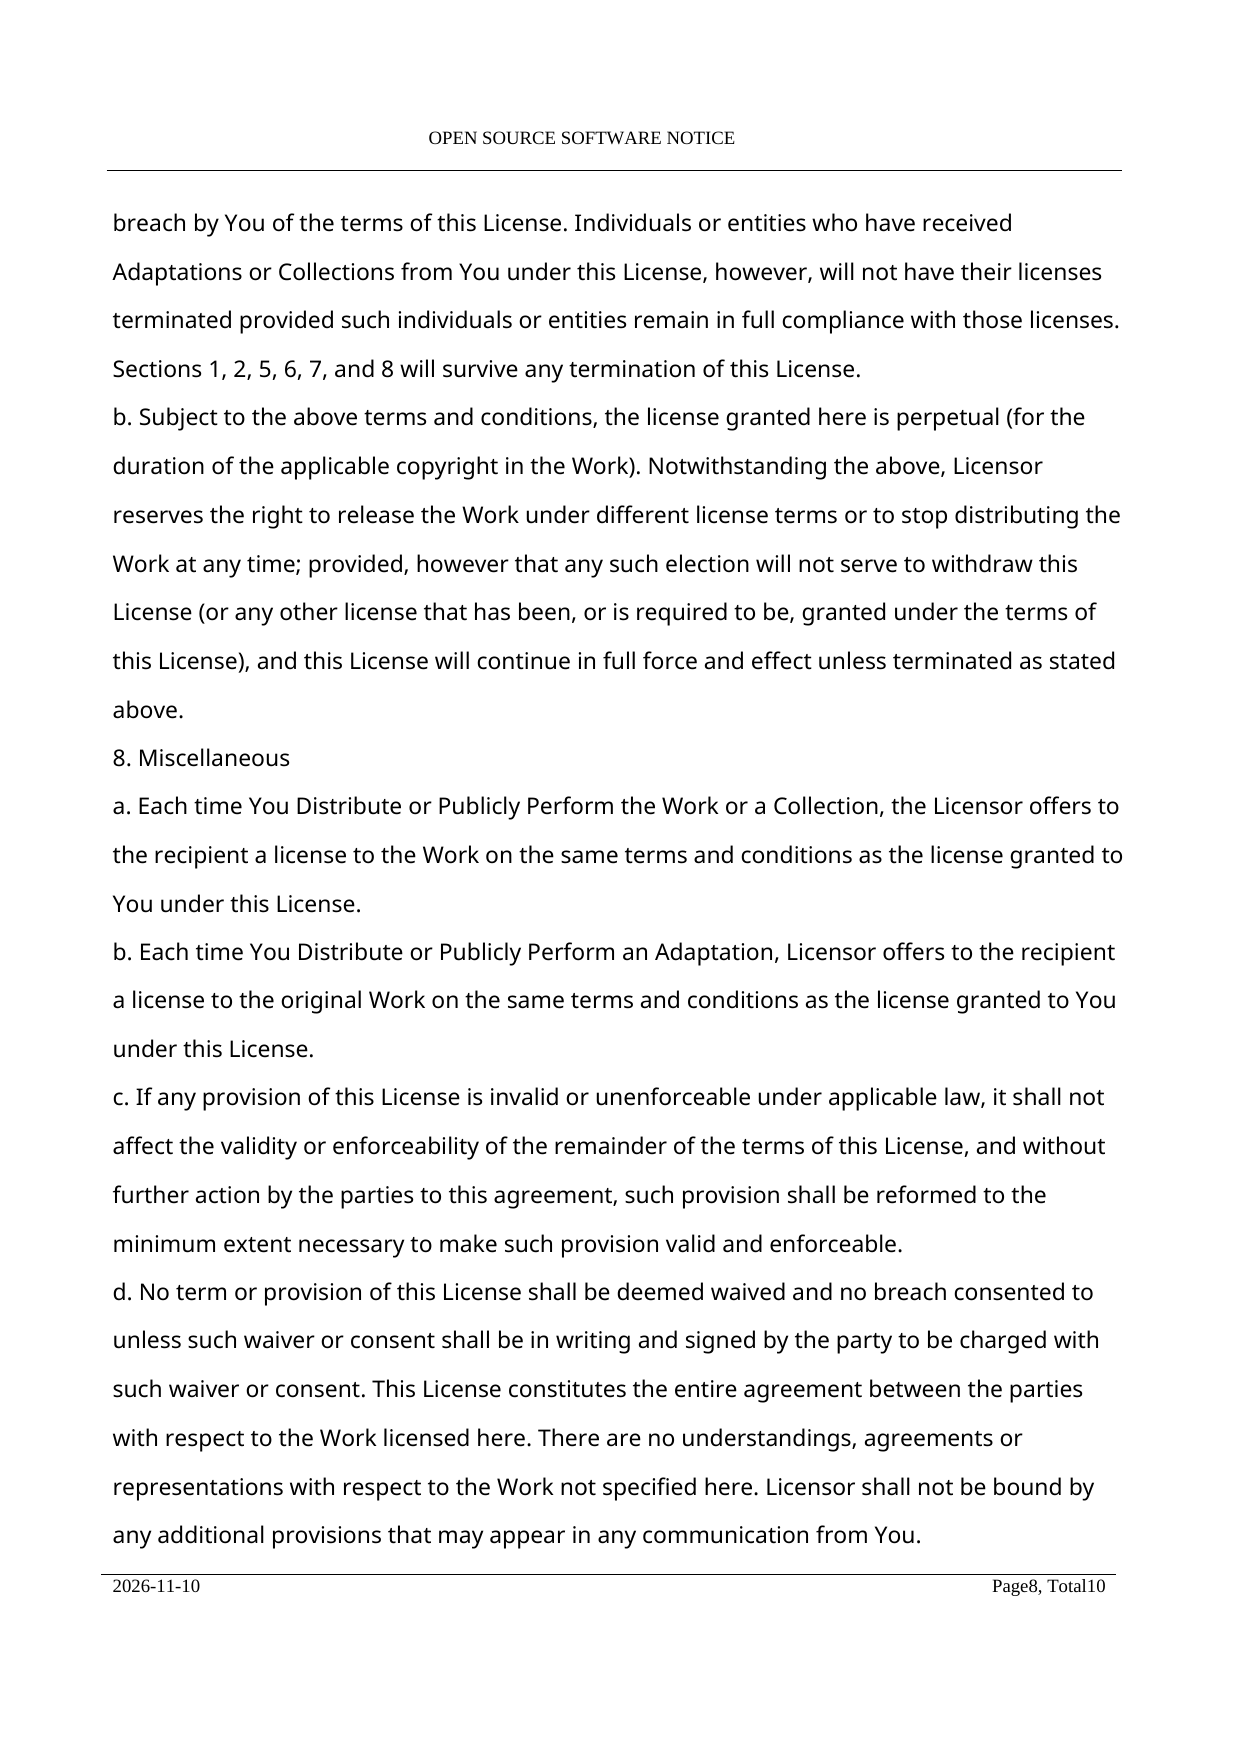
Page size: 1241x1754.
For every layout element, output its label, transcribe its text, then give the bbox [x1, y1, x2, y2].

text c. If any provision of this License is invalid or unenforceable under applicable law, it shall not affect the validity or enforceability of the remainder of the terms of this License, and without further action by the parties to this agreement, such provision shall be reformed to the minimum extent necessary to make such provision valid and enforceable. [112, 1081, 1128, 1259]
text d. No term or provision of this License shall be deemed waived and no breach consented to unless such waiver or consent shall be in writing and signed by the party to be charged with such waiver or consent. This License constitutes the entire agreement between the parties with respect to the Work licensed here. There are no understandings, agreements or representations with respect to the Work not specified here. Licensor shall not be bound by any additional provisions that may appear in any communication from You. [112, 1275, 1128, 1551]
text b. Each time You Distribute or Publicly Perform an Adaptation, Licensor offers to the recipient a license to the original Work on the same terms and conditions as the license granted to You under this License. [112, 935, 1128, 1065]
text b. Subject to the above terms and conditions, the license granted here is perpetual (for the duration of the applicable copyright in the Work). Notwithstanding the above, Licensor reserves the right to release the Work under different license terms or to stop distributing the Work at any time; provided, however that any such election will not serve to withdraw this License (or any other license that has been, or is required to be, granted under the terms of this License), and this License will continue in full force and effect unless terminated as stated above. [112, 401, 1128, 726]
text 8. Miscellaneous [112, 741, 1128, 774]
text a. Each time You Distribute or Publicly Perform the Work or a Collection, the Licensor offers to the recipient a license to the Work on the same terms and conditions as the license granted to You under this License. [112, 789, 1128, 919]
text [112, 206, 1128, 385]
